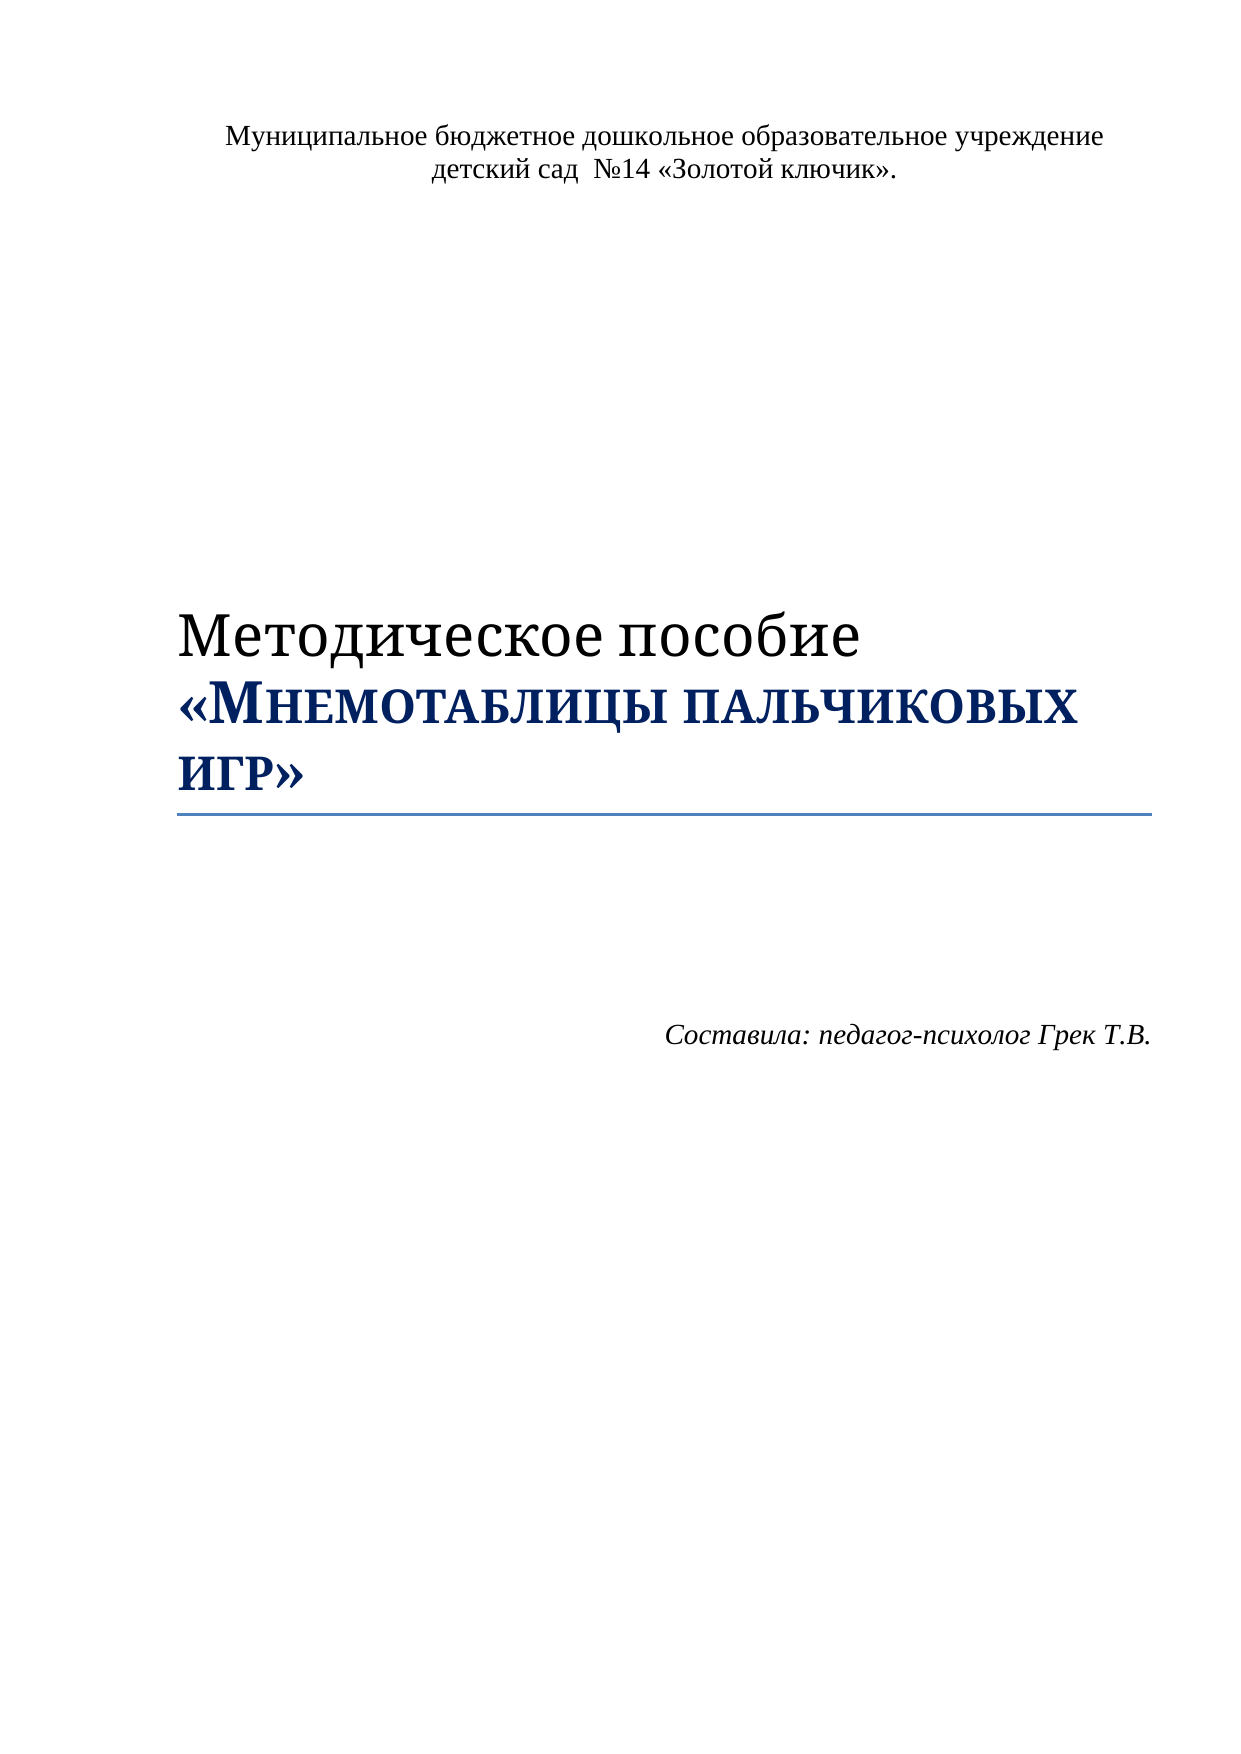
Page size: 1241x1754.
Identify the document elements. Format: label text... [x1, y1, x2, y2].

title Методическое пособие [177, 604, 1152, 671]
text Муниципальное бюджетное дошкольное образовательное учреждение [177, 118, 1152, 152]
title «Мнемотаблицы пальчиковых игр» [177, 671, 1152, 813]
list Составила: педагог-психолог Грек Т.В. [252, 1017, 1152, 1050]
text детский сад №14 «Золотой ключик». [177, 152, 1152, 185]
